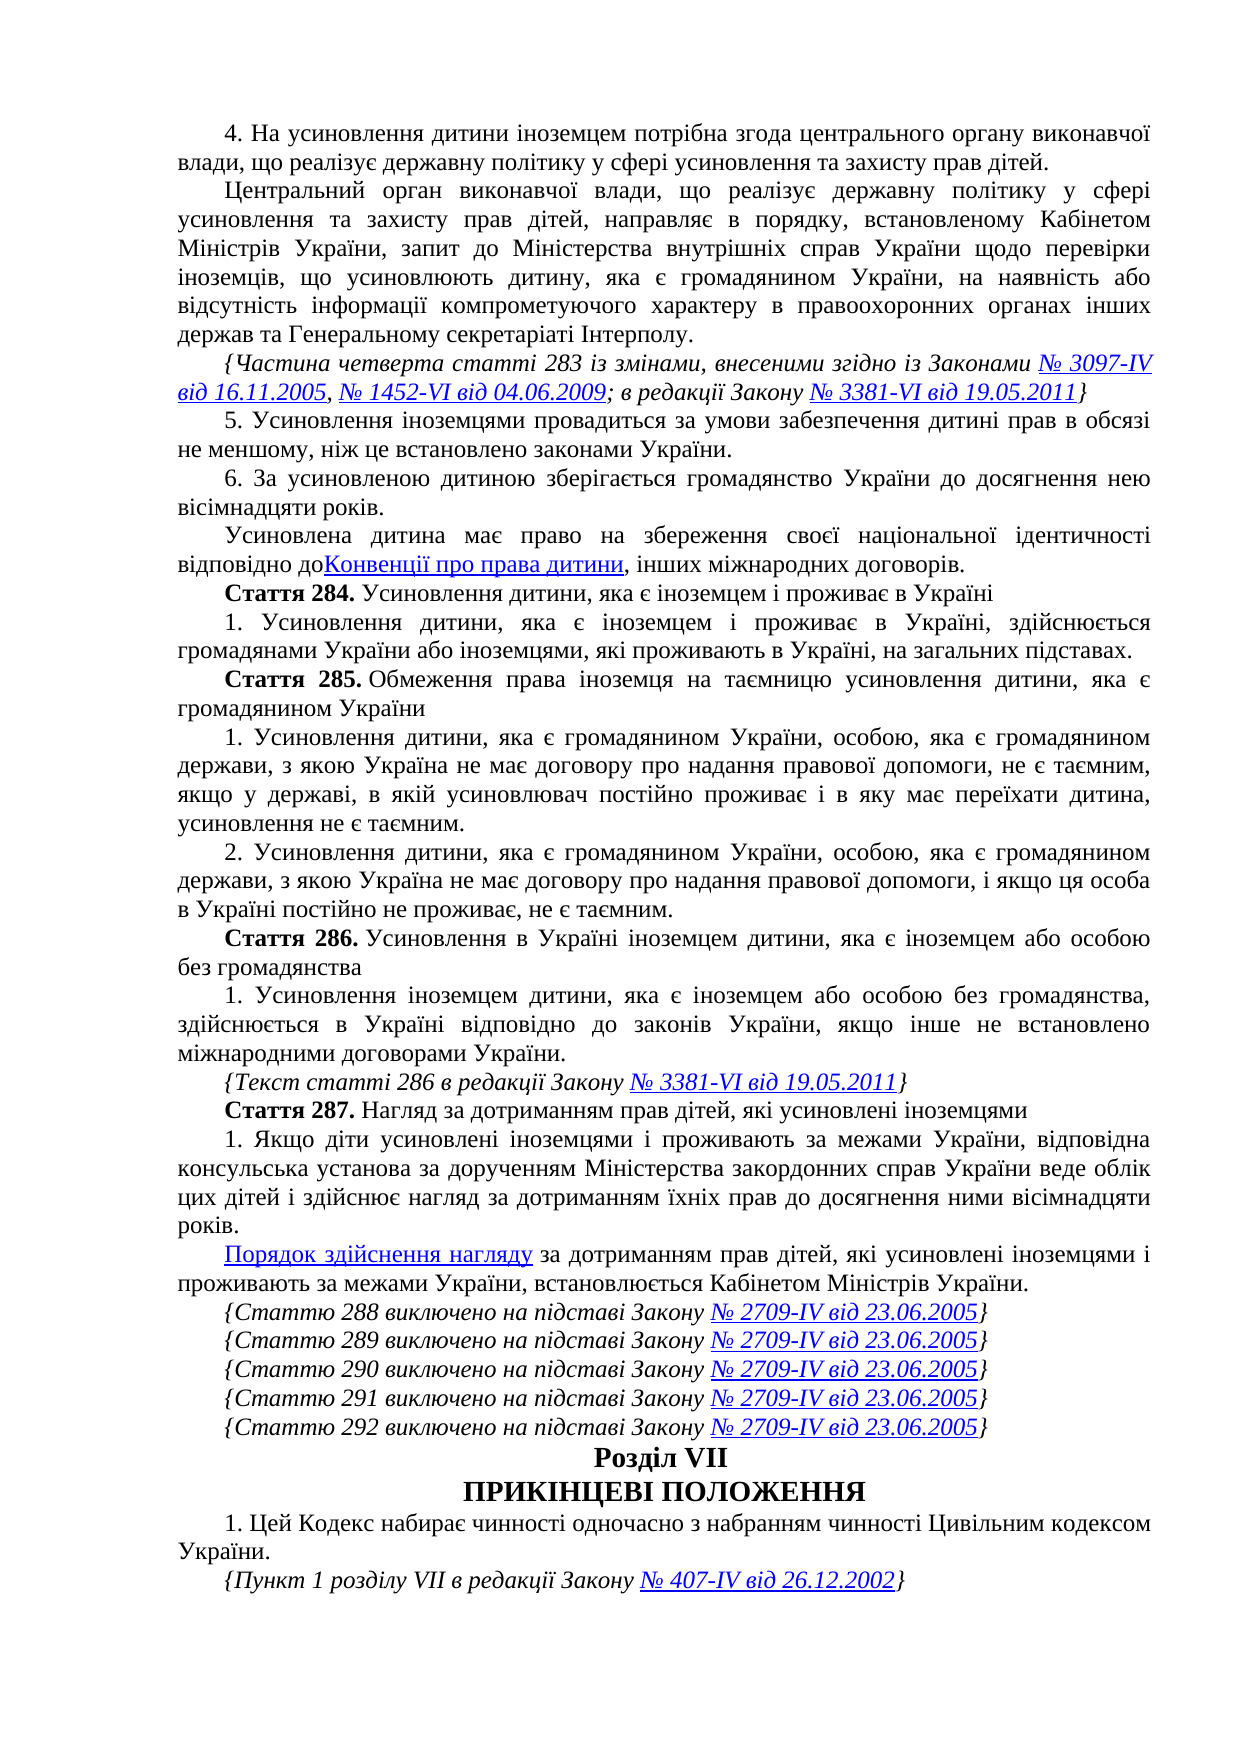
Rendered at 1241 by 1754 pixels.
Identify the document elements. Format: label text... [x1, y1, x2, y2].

text 1. Усиновлення дитини, яка є громадянином України, особою, яка є громадянином держави, з якою Україна не має договору про надання правової допомоги, не є таємним, якщо у державі, в якій усиновлювач постійно проживає і в яку має переїхати дитина, усиновлення не є таємним. [177, 722, 1152, 837]
text 4. На усиновлення дитини іноземцем потрібна згода центрального органу виконавчої влади, що реалізує державну політику у сфері усиновлення та захисту прав дітей. [177, 118, 1152, 176]
text 1. Цей Кодекс набирає чинності одночасно з набранням чинності Цивільним кодексом України. [177, 1508, 1152, 1565]
text {Частина четверта статті 283 із змінами, внесеними згідно із Законами № 3097-IV від 16.11.2005, № 1452-VI від 04.06.2009; в редакції Закону № 3381-VI від 19.05.2011} [177, 348, 1152, 406]
text 6. За усиновленою дитиною зберігається громадянство України до досягнення нею вісімнадцяти років. [177, 463, 1152, 521]
text Стаття 286. Усиновлення в Україні іноземцем дитини, яка є іноземцем або особою без громадянства [177, 923, 1152, 981]
text 1. Усиновлення дитини, яка є іноземцем і проживає в Україні, здійснюється громадянами України або іноземцями, які проживають в Україні, на загальних підставах. [177, 607, 1152, 664]
text Стаття 285. Обмеження права іноземця на таємницю усиновлення дитини, яка є громадянином України [177, 664, 1152, 722]
text 2. Усиновлення дитини, яка є громадянином України, особою, яка є громадянином держави, з якою Україна не має договору про надання правової допомоги, і якщо ця особа в Україні постійно не проживає, не є таємним. [177, 837, 1152, 923]
text {Статтю 289 виключено на підставі Закону № 2709-IV від 23.06.2005} [177, 1326, 1152, 1354]
text 5. Усиновлення іноземцями провадиться за умови забезпечення дитині прав в обсязі не меншому, ніж це встановлено законами України. [177, 406, 1152, 463]
text Стаття 284. Усиновлення дитини, яка є іноземцем і проживає в Україні [177, 578, 1152, 607]
text 1. Усиновлення іноземцем дитини, яка є іноземцем або особою без громадянства, здійснюється в Україні відповідно до законів України, якщо інше не встановлено міжнародними договорами України. [177, 981, 1152, 1067]
text Стаття 287. Нагляд за дотриманням прав дітей, які усиновлені іноземцями [177, 1096, 1152, 1124]
text Центральний орган виконавчої влади, що реалізує державну політику у сфері усиновлення та захисту прав дітей, направляє в порядку, встановленому Кабінетом Міністрів України, запит до Міністерства внутрішніх справ України щодо перевірки іноземців, що усиновлюють дитину, яка є громадянином України, на наявність або відсутність інформації компрометуючого характеру в правоохоронних органах інших держав та Генеральному секретаріаті Інтерполу. [177, 176, 1152, 348]
text {Пункт 1 розділу VII в редакції Закону № 407-IV від 26.12.2002} [177, 1565, 1152, 1594]
text {Статтю 290 виключено на підставі Закону № 2709-IV від 23.06.2005} [177, 1354, 1152, 1383]
text {Статтю 291 виключено на підставі Закону № 2709-IV від 23.06.2005} [177, 1383, 1152, 1412]
text {Текст статті 286 в редакції Закону № 3381-VI від 19.05.2011} [177, 1067, 1152, 1096]
text Усиновлена дитина має право на збереження своєї національної ідентичності відповідно доКонвенції про права дитини, інших міжнародних договорів. [177, 521, 1152, 578]
text {Статтю 288 виключено на підставі Закону № 2709-IV від 23.06.2005} [177, 1297, 1152, 1326]
text {Статтю 292 виключено на підставі Закону № 2709-IV від 23.06.2005} [177, 1412, 1152, 1441]
text Порядок здійснення нагляду за дотриманням прав дітей, які усиновлені іноземцями і проживають за межами України, встановлюється Кабінетом Міністрів України. [177, 1239, 1152, 1297]
text Розділ VII ПРИКІНЦЕВІ ПОЛОЖЕННЯ [224, 1441, 1105, 1508]
text 1. Якщо діти усиновлені іноземцями і проживають за межами України, відповідна консульська установа за дорученням Міністерства закордонних справ України веде облік цих дітей і здійснює нагляд за дотриманням їхніх прав до досягнення ними вісімнадцяти років. [177, 1124, 1152, 1239]
